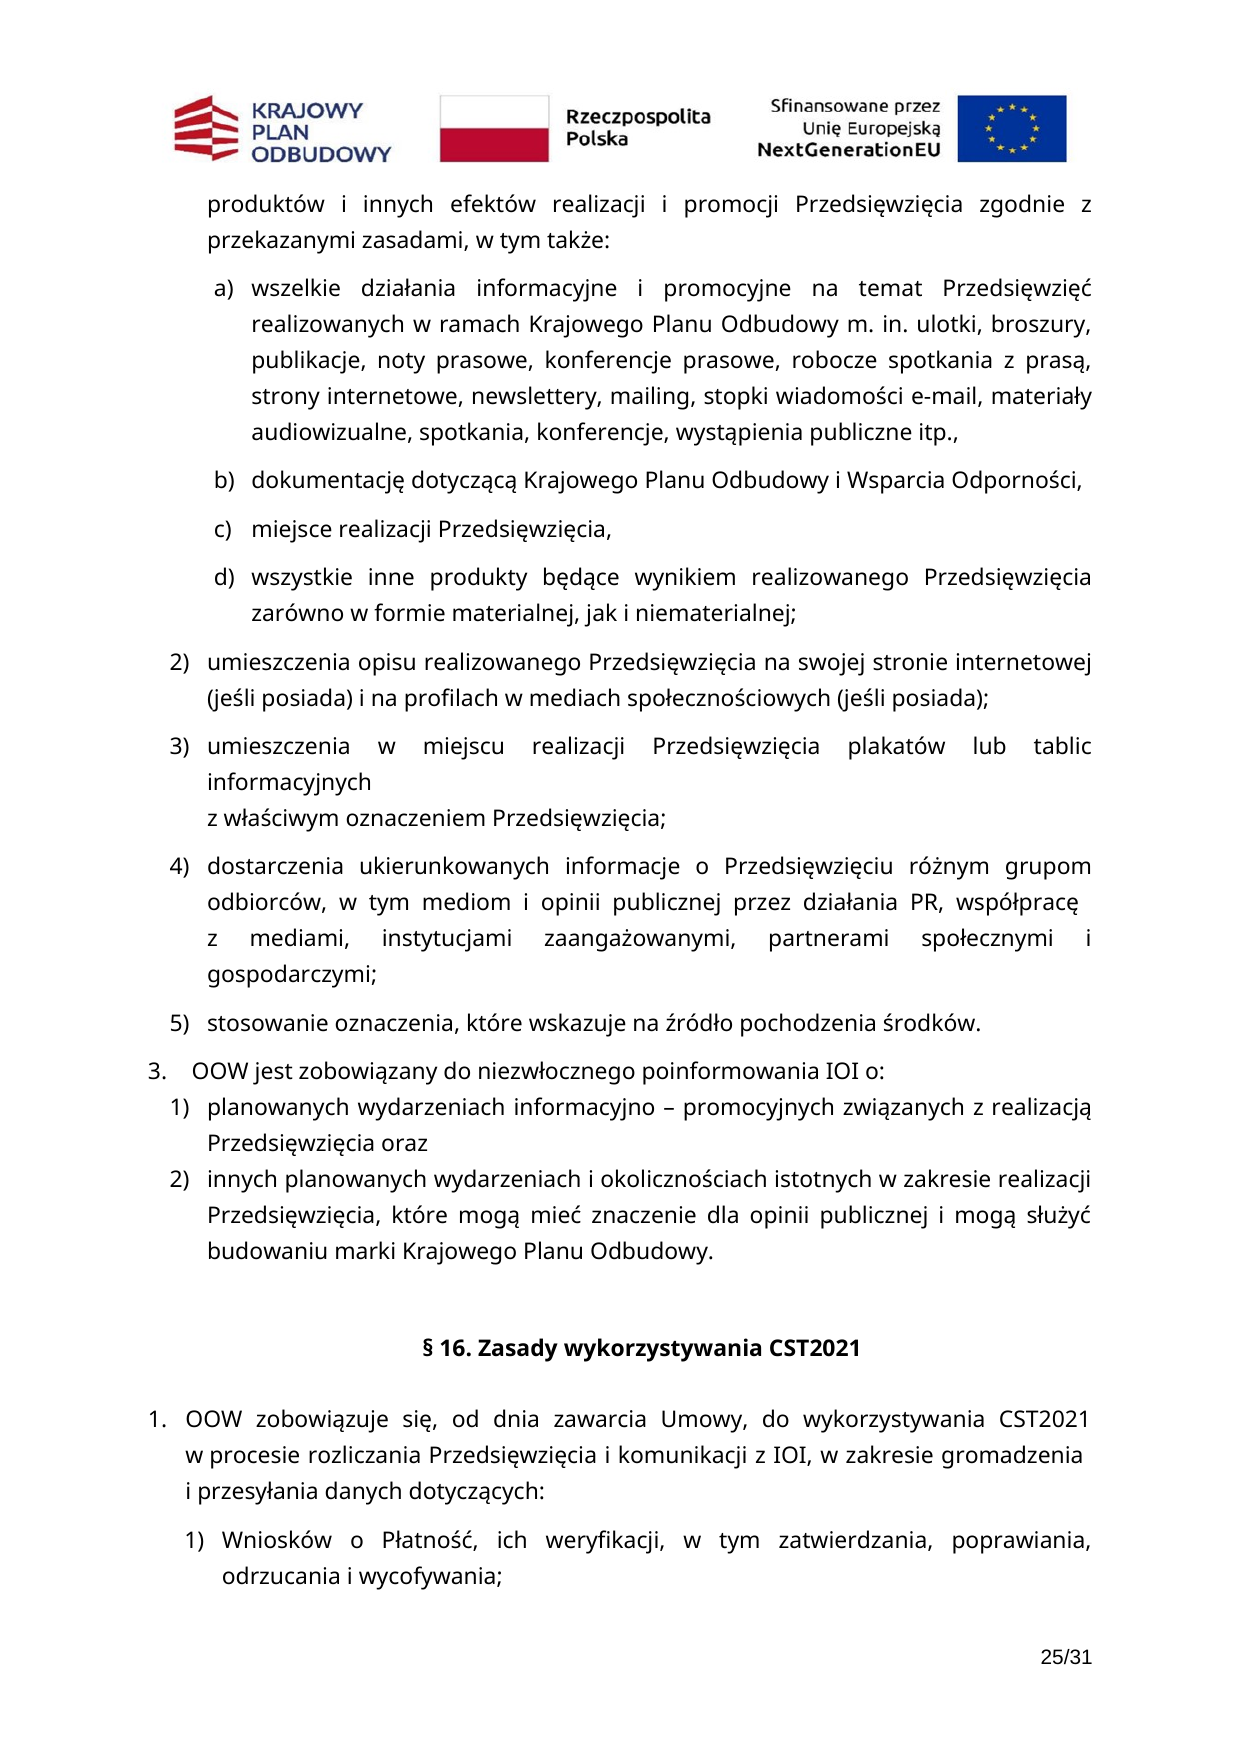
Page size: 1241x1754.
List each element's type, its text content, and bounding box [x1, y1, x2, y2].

list dostarczenia ukierunkowanych informacje o Przedsięwzięciu różnym grupom odbiorców, w tym mediom i opinii publicznej przez działania PR, współpracę z mediami, instytucjami zaangażowanymi, partnerami społecznymi i gospodarczymi; [169, 850, 1092, 989]
list dokumentację dotyczącą Krajowego Planu Odbudowy i Wsparcia Odporności, [214, 464, 1092, 496]
list umieszczenia w miejscu realizacji Przedsięwzięcia plakatów lub tablic informacyjnych z właściwym oznaczeniem Przedsięwzięcia; [169, 730, 1092, 833]
list wszystkie inne produkty będące wynikiem realizowanego Przedsięwzięcia zarówno w formie materialnej, jak i niematerialnej; [214, 561, 1092, 628]
list OOW zobowiązuje się, od dnia zawarcia Umowy, do wykorzystywania CST2021 w procesie rozliczania Przedsięwzięcia i komunikacji z IOI, w zakresie gromadzenia i przesyłania danych dotyczących: [148, 1403, 1092, 1506]
list § 16. Zasady wykorzystywania CST2021 [191, 1331, 1092, 1363]
list miejsce realizacji Przedsięwzięcia, [214, 513, 1092, 544]
list OOW jest zobowiązany do niezwłocznego poinformowania IOI o: [148, 1055, 1092, 1086]
list Wniosków o Płatność, ich weryfikacji, w tym zatwierdzania, poprawiania, odrzucania i wycofywania; [184, 1524, 1092, 1591]
list planowanych wydarzeniach informacyjno – promocyjnych związanych z realizacją Przedsięwzięcia oraz [169, 1091, 1092, 1158]
list innych planowanych wydarzeniach i okolicznościach istotnych w zakresie realizacji Przedsięwzięcia, które mogą mieć znaczenie dla opinii publicznej i mogą służyć budowaniu marki Krajowego Planu Odbudowy. [169, 1163, 1092, 1266]
picture [147, 73, 1079, 188]
list wszelkie działania informacyjne i promocyjne na temat Przedsięwzięć realizowanych w ramach Krajowego Planu Odbudowy m. in. ulotki, broszury, publikacje, noty prasowe, konferencje prasowe, robocze spotkania z prasą, strony internetowe, newslettery, mailing, stopki wiadomości e-mail, materiały audiowizualne, spotkania, konferencje, wystąpienia publiczne itp., [214, 272, 1092, 447]
list umieszczenia opisu realizowanego Przedsięwzięcia na swojej stronie internetowej (jeśli posiada) i na profilach w mediach społecznościowych (jeśli posiada); [169, 646, 1092, 713]
list stosowanie oznaczenia, które wskazuje na źródło pochodzenia środków. [169, 1006, 1092, 1038]
